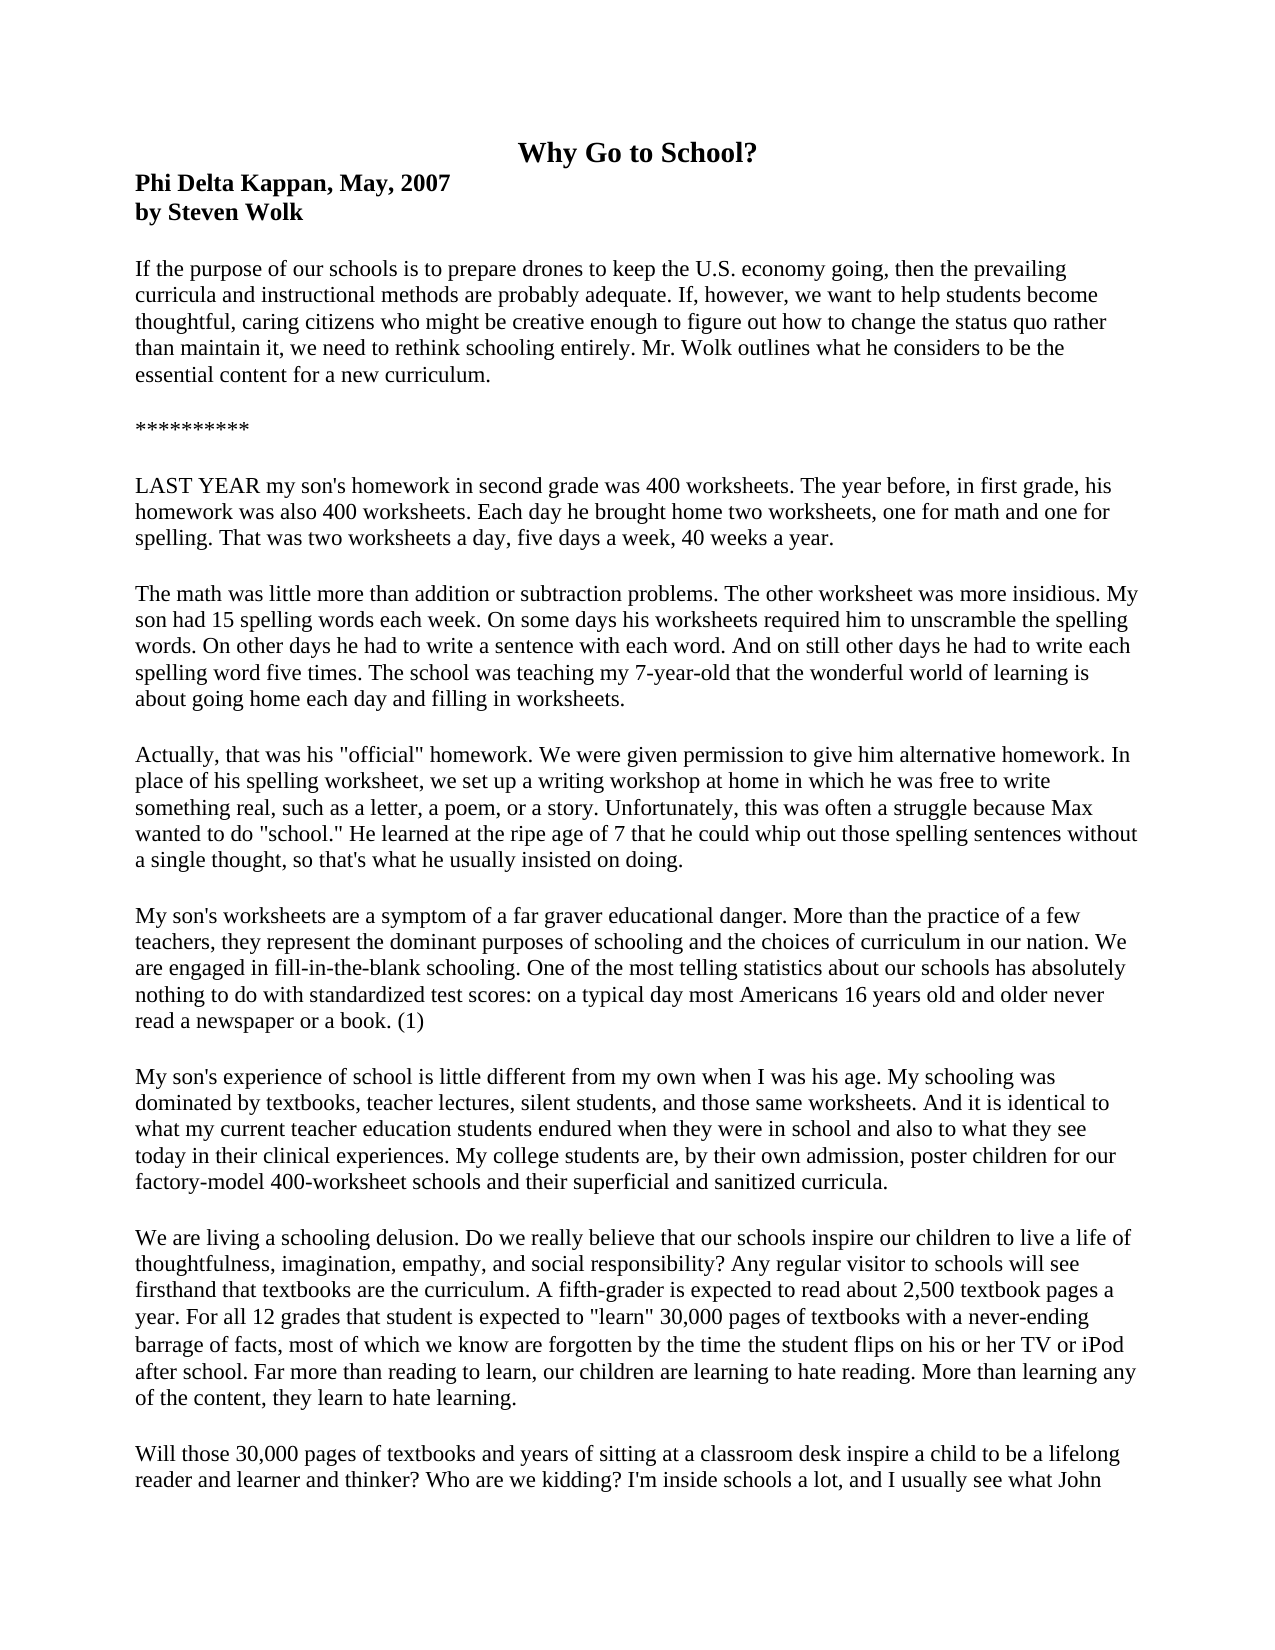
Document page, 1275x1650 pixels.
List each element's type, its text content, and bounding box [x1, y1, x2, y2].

text LAST YEAR my son's homework in second grade was 400 worksheets. The year before, in first grade, his homework was also 400 worksheets. Each day he brought home two worksheets, one for math and one for spelling. That was two worksheets a day, five days a week, 40 weeks a year. [135, 472, 1140, 551]
text Phi Delta Kappan, May, 2007 [135, 168, 1140, 197]
text ********** [135, 416, 1140, 442]
text My son's experience of school is little different from my own when I was his age. My schooling was dominated by textbooks, teacher lectures, silent students, and those same worksheets. And it is identical to what my current teacher education students endured when they were in school and also to what they see today in their clinical experiences. My college students are, by their own admission, poster children for our factory-model 400-worksheet schools and their superficial and sanitized curricula. [135, 1063, 1140, 1194]
text by Steven Wolk [135, 197, 1140, 226]
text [135, 1440, 1140, 1492]
text Actually, that was his "official" homework. We were given permission to give him alternative homework. In place of his spelling worksheet, we set up a writing workshop at home in which he was free to write something real, such as a letter, a poem, or a story. Unfortunately, this was often a struggle because Max wanted to do "school." He learned at the ripe age of 7 that he could whip out those spelling sentences without a single thought, so that's what he usually insisted on doing. [135, 741, 1140, 873]
text Why Go to School? [135, 135, 1140, 168]
text My son's worksheets are a symptom of a far graver educational danger. More than the practice of a few teachers, they represent the dominant purposes of schooling and the choices of curriculum in our nation. We are engaged in fill-in-the-blank schooling. One of the most telling statistics about our schools has absolutely nothing to do with standardized test scores: on a typical day most Americans 16 years old and older never read a newspaper or a book. (1) [135, 902, 1140, 1033]
text The math was little more than addition or subtraction problems. The other worksheet was more insidious. My son had 15 spelling words each week. On some days his worksheets required him to unscramble the spelling words. On other days he had to write a sentence with each word. And on still other days he had to write each spelling word five times. The school was teaching my 7-year-old that the wonderful world of learning is about going home each day and filling in worksheets. [135, 580, 1140, 712]
text If the purpose of our schools is to prepare drones to keep the U.S. economy going, then the prevailing curricula and instructional methods are probably adequate. If, however, we want to help students become thoughtful, caring citizens who might be creative enough to figure out how to change the status quo rather than maintain it, we need to rethink schooling entirely. Mr. Wolk outlines what he considers to be the essential content for a new curriculum. [135, 255, 1140, 387]
text We are living a schooling delusion. Do we really believe that our schools inspire our children to live a life of thoughtfulness, imagination, empathy, and social responsibility? Any regular visitor to schools will see firsthand that textbooks are the curriculum. A fifth-grader is expected to read about 2,500 textbook pages a year. For all 12 grades that student is expected to "learn" 30,000 pages of textbooks with a never-ending barrage of facts, most of which we know are forgotten by the time the student flips on his or her TV or iPod after school. Far more than reading to learn, our children are learning to hate reading. More than learning any of the content, they learn to hate learning. [135, 1224, 1140, 1411]
